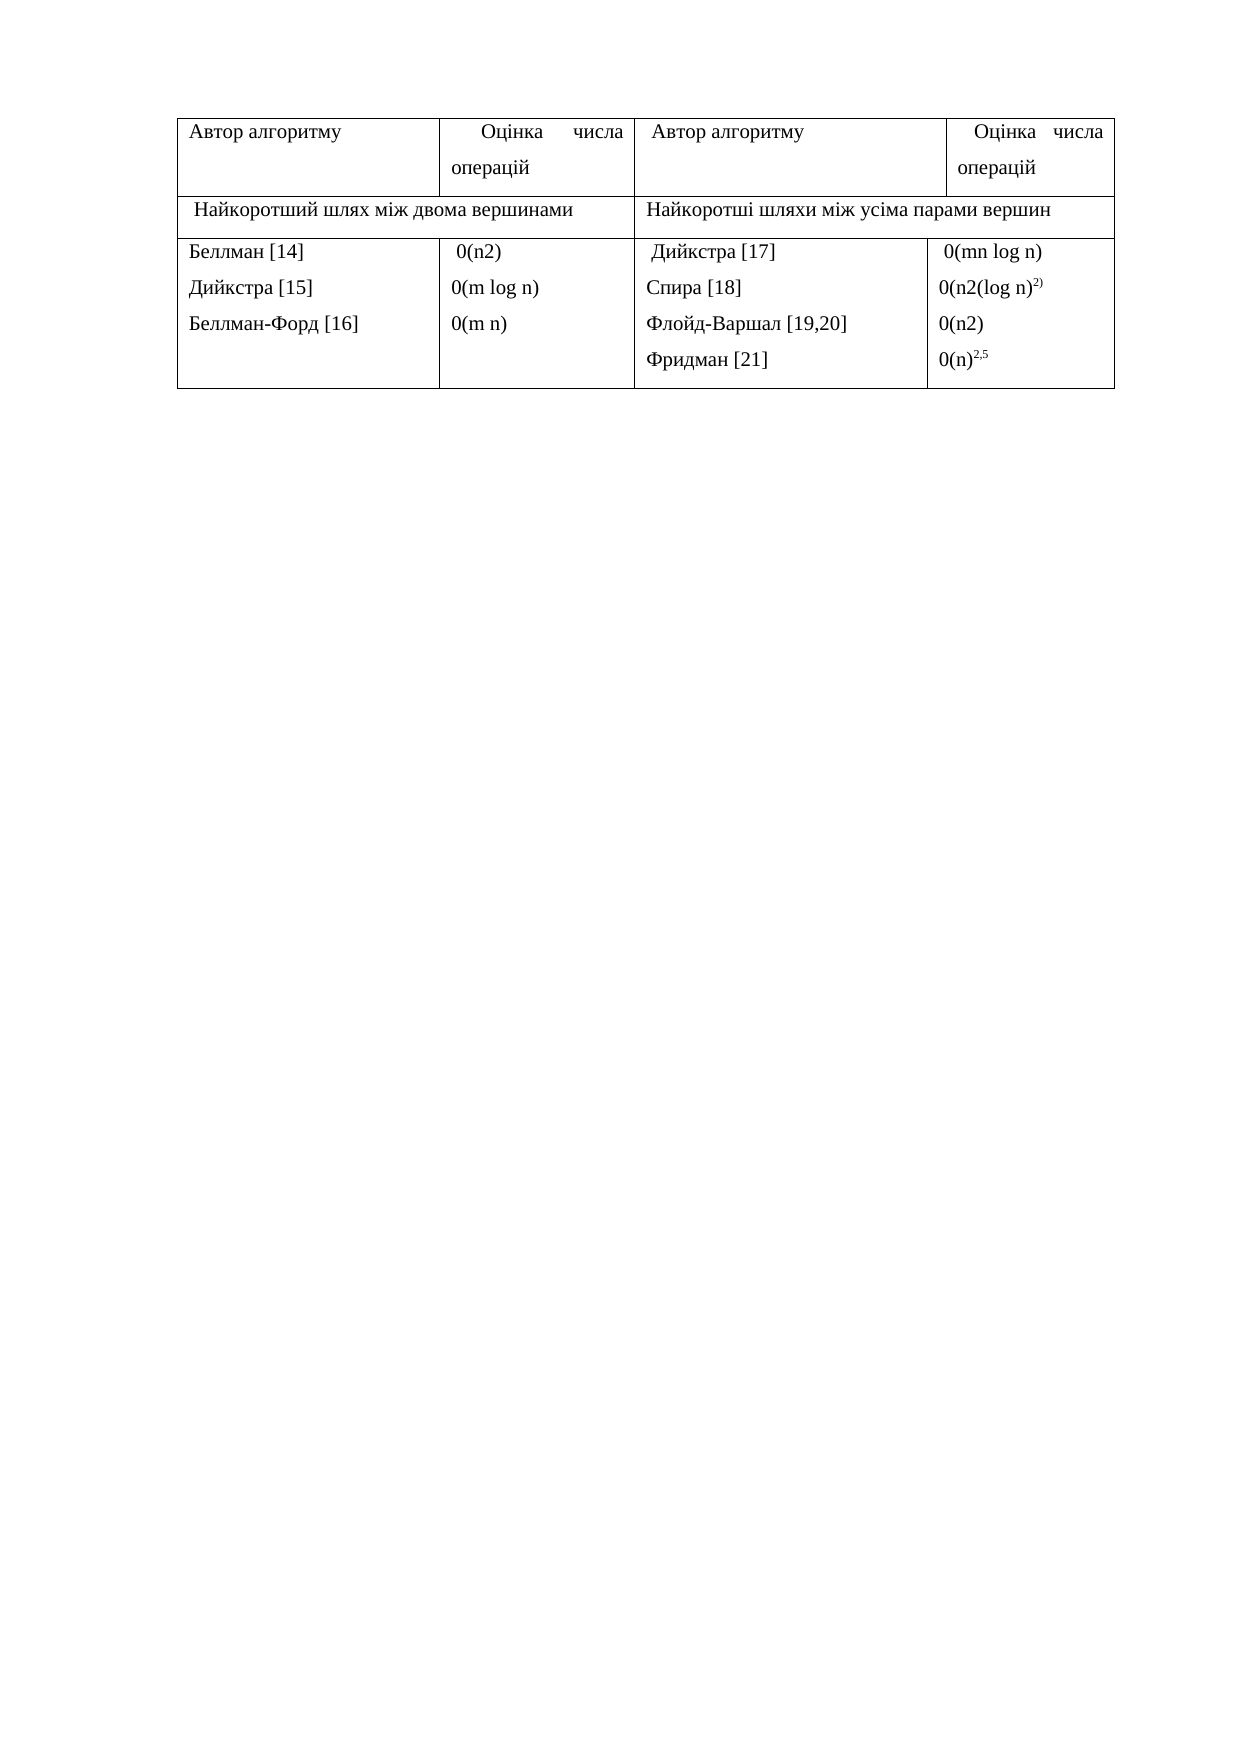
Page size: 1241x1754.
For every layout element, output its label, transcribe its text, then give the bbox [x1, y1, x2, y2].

table_cell Беллман [14] Дийкстра [15] Беллман-Форд [16] [178, 239, 439, 388]
table_cell Дийкстра [17] Спира [18] Флойд-Варшал [19,20] Фридман [21] [635, 239, 927, 388]
table_header Оцінка числа операцій [440, 119, 634, 196]
table_cell 0(mn log n) 0(n2(log n)2) 0(n2) 0(n)2,5 [928, 239, 1114, 388]
table_cell 0(n2) 0(m log n) 0(m n) [440, 239, 634, 388]
table_header Автор алгоритму [178, 119, 439, 196]
table_cell Найкоротші шляхи між усіма парами вершин [635, 197, 1114, 238]
table_cell Найкоротший шлях між двома вершинами [178, 197, 634, 238]
table_header Оцінка числа операцій [947, 119, 1114, 196]
table_header Автор алгоритму [635, 119, 946, 196]
